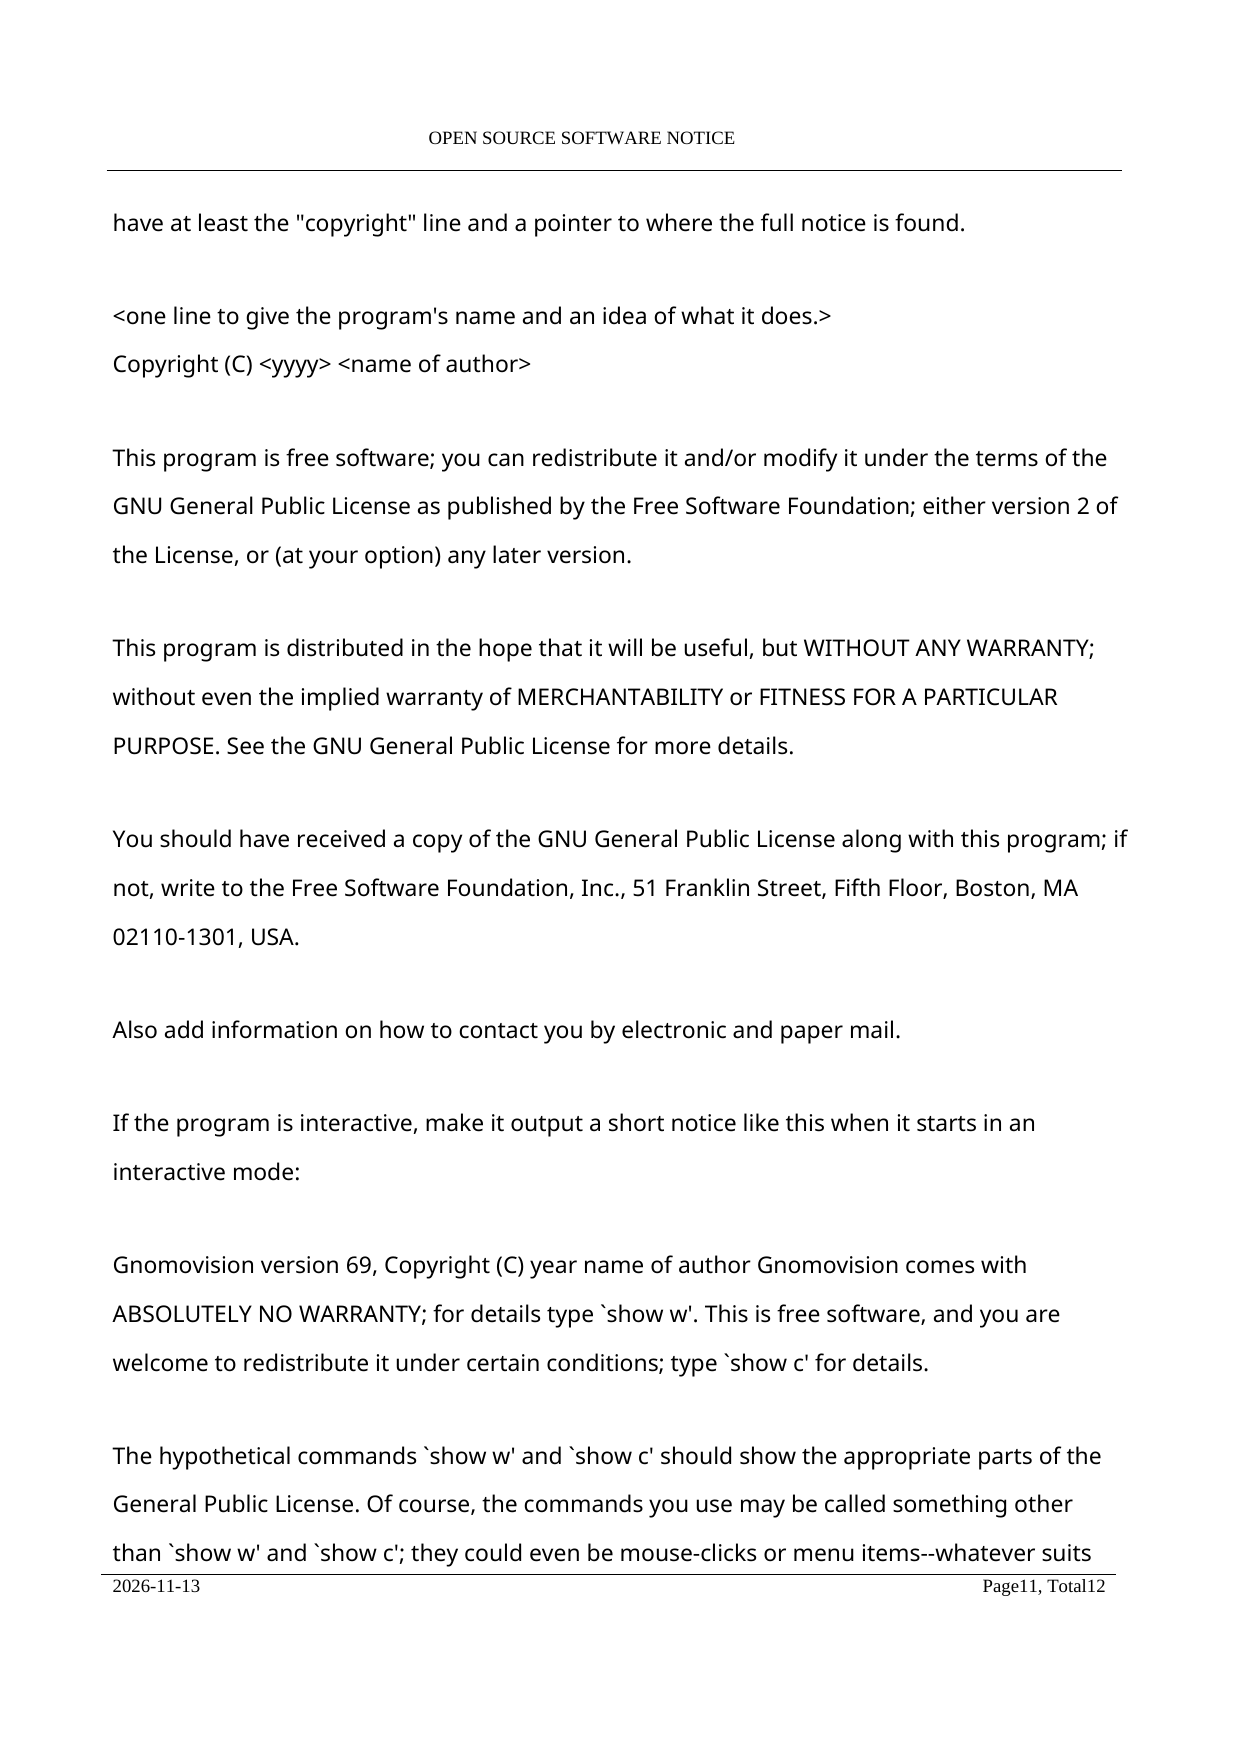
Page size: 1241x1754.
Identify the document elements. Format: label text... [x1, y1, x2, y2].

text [112, 206, 1128, 239]
text Copyright (C) <yyyy> <name of author> [112, 348, 1128, 380]
text You should have received a copy of the GNU General Public License along with this program; if not, write to the Free Software Foundation, Inc., 51 Franklin Street, Fifth Floor, Boston, MA 02110-1301, USA. [112, 822, 1128, 952]
text <one line to give the program's name and an idea of what it does.> [112, 299, 1128, 332]
text If the program is interactive, make it output a short notice like this when it starts in an interactive mode: [112, 1106, 1128, 1188]
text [112, 1439, 1128, 1569]
text This program is distributed in the hope that it will be useful, but WITHOUT ANY WARRANTY; without even the implied warranty of MERCHANTABILITY or FITNESS FOR A PARTICULAR PURPOSE. See the GNU General Public License for more details. [112, 632, 1128, 762]
text Also add information on how to contact you by electronic and paper mail. [112, 1013, 1128, 1046]
text Gnomovision version 69, Copyright (C) year name of author Gnomovision comes with ABSOLUTELY NO WARRANTY; for details type `show w'. This is free software, and you are welcome to redistribute it under certain conditions; type `show c' for details. [112, 1248, 1128, 1378]
text This program is free software; you can redistribute it and/or modify it under the terms of the GNU General Public License as published by the Free Software Foundation; either version 2 of the License, or (at your option) any later version. [112, 441, 1128, 571]
